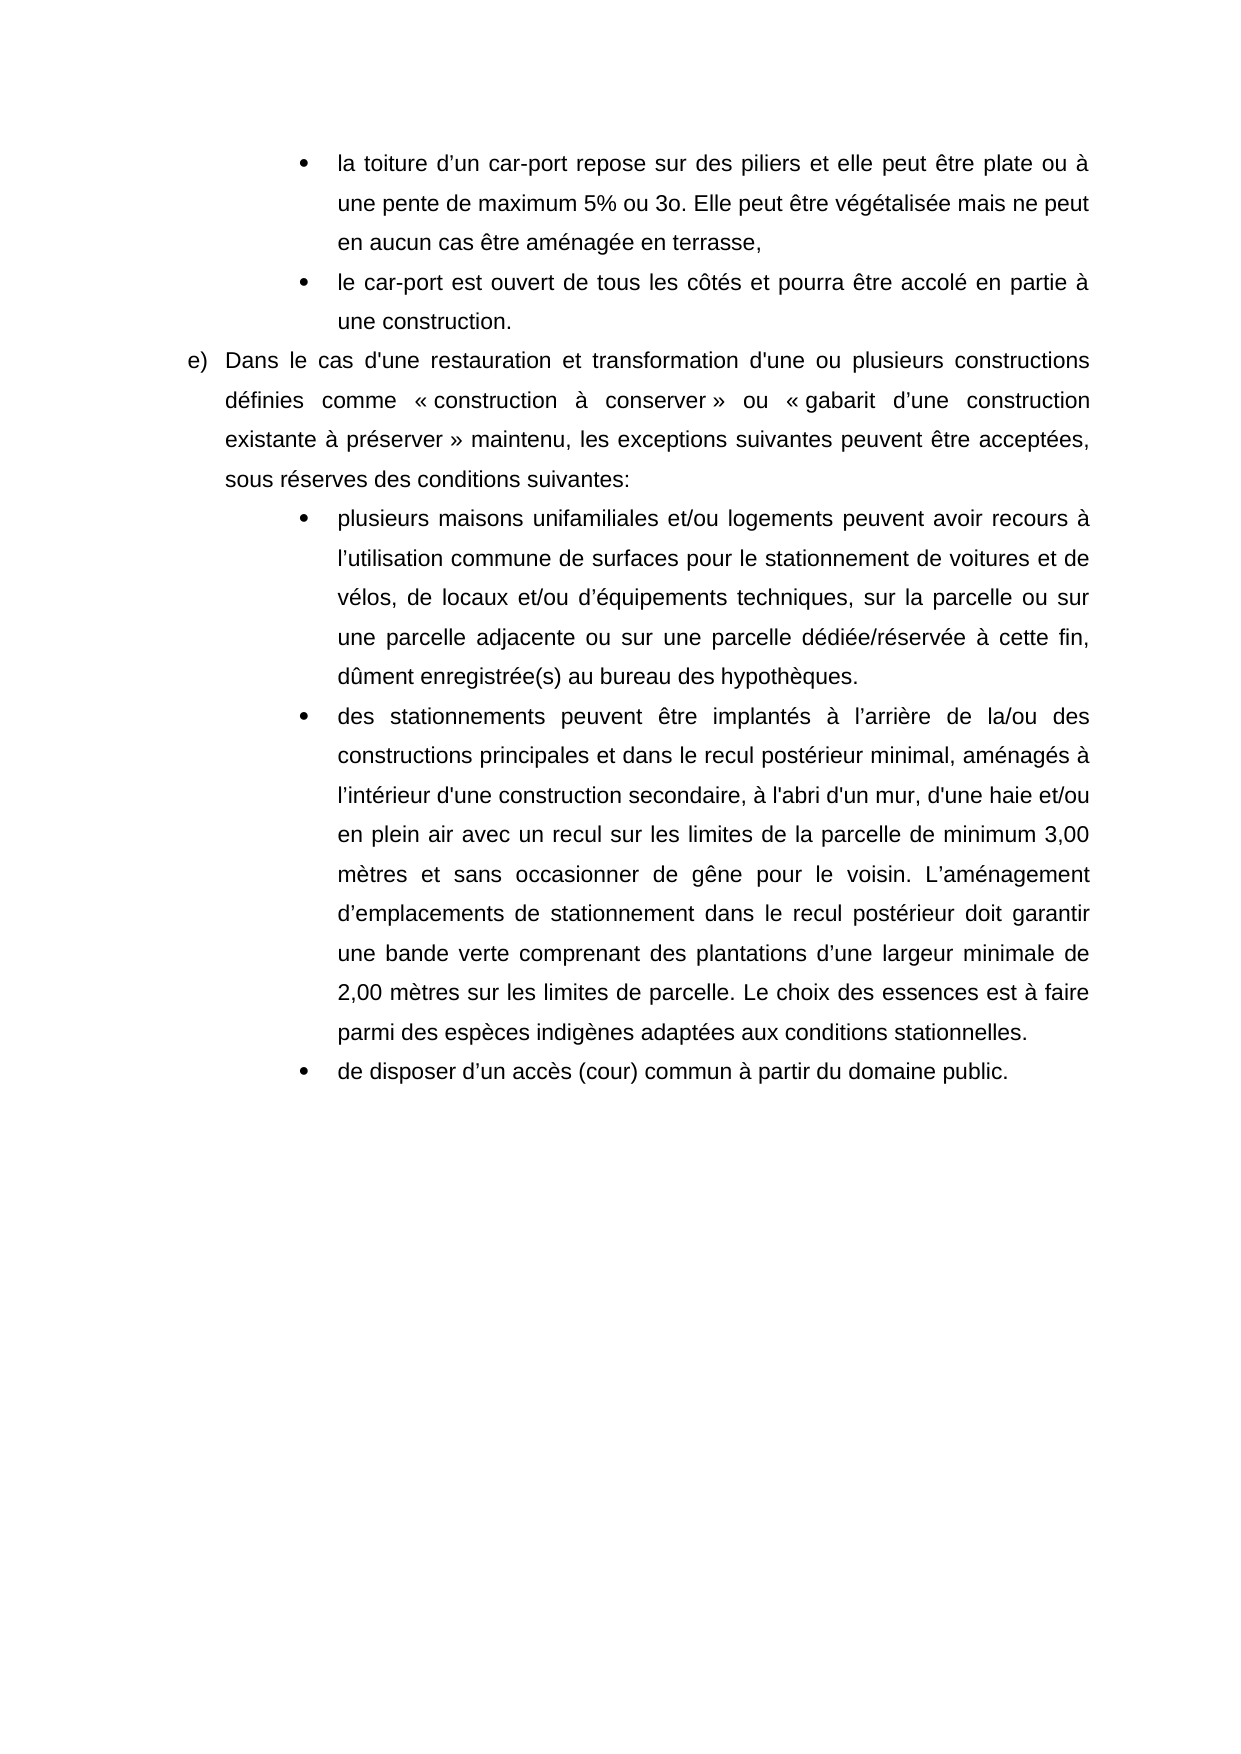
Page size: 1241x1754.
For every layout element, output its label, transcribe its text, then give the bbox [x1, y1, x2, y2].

list de disposer d’un accès (cour) commun à partir du domaine public. [300, 1058, 1090, 1084]
list Dans le cas d'une restauration et transformation d'une ou plusieurs constructions définies comme « construction à conserver » ou « gabarit d’une construction existante à préserver » maintenu, les exceptions suivantes peuvent être acceptées, sous réserves des conditions suivantes: [187, 347, 1090, 492]
list plusieurs maisons unifamiliales et/ou logements peuvent avoir recours à l’utilisation commune de surfaces pour le stationnement de voitures et de vélos, de locaux et/ou d’équipements techniques, sur la parcelle ou sur une parcelle adjacente ou sur une parcelle dédiée/réservée à cette fin, dûment enregistrée(s) au bureau des hypothèques. [300, 505, 1090, 689]
list le car-port est ouvert de tous les côtés et pourra être accolé en partie à une construction. [300, 268, 1090, 334]
list la toiture d’un car-port repose sur des piliers et elle peut être plate ou à une pente de maximum 5% ou 3o. Elle peut être végétalisée mais ne peut en aucun cas être aménagée en terrasse, [300, 150, 1090, 255]
list des stationnements peuvent être implantés à l’arrière de la/ou des constructions principales et dans le recul postérieur minimal, aménagés à l’intérieur d'une construction secondaire, à l'abri d'un mur, d'une haie et/ou en plein air avec un recul sur les limites de la parcelle de minimum 3,00 mètres et sans occasionner de gêne pour le voisin. L’aménagement d’emplacements de stationnement dans le recul postérieur doit garantir une bande verte comprenant des plantations d’une largeur minimale de 2,00 mètres sur les limites de parcelle. Le choix des essences est à faire parmi des espèces indigènes adaptées aux conditions stationnelles. [300, 703, 1090, 1045]
